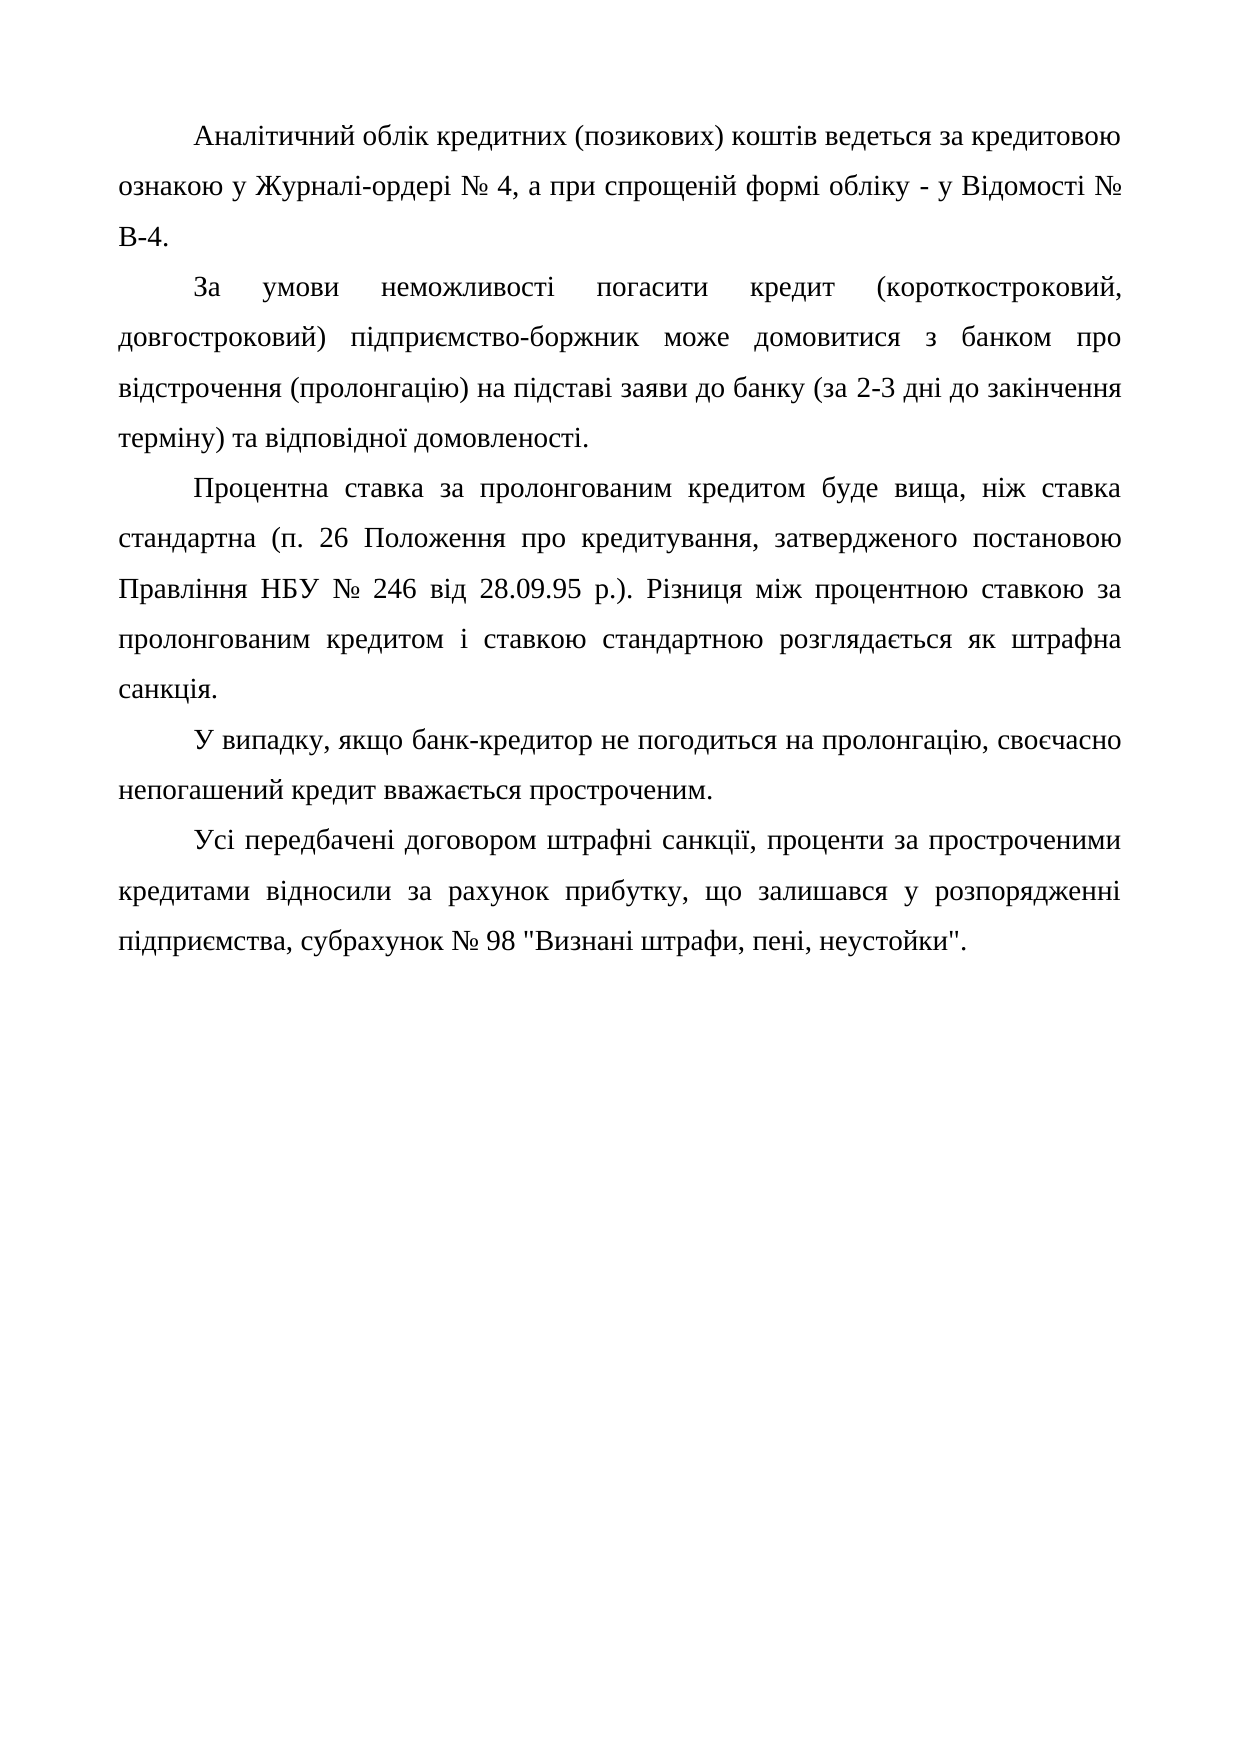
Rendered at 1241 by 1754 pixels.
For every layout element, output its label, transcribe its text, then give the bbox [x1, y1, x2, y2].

text Процентна ставка за пролонгованим кредитом буде вища, ніж ставка стандартна (п. 26 Положення про кредитування, затвердженого постановою Правління НБУ № 246 від 28.09.95 р.). Різниця між процентною ставкою за пролонгованим кредитом і ставкою стандартною розглядається як штрафна санкція. [118, 470, 1122, 705]
text Усі передбачені договором штрафні санкції, проценти за простроченими кредитами відносили за рахунок прибутку, що залишався у розпорядженні підприємства, субрахунок № 98 "Визнані штрафи, пені, неустойки". [118, 822, 1122, 957]
text У випадку, якщо банк-кредитор не погодиться на пролонгацію, своєчасно непогашений кредит вважається простроченим. [118, 722, 1122, 806]
text За умови неможливості погасити кредит (короткостроковий, довгостроковий) підприємство-боржник може домовитися з банком про відстрочення (пролонгацію) на підставі заяви до банку (за 2-3 дні до закінчення терміну) та відповідної домовленості. [118, 269, 1122, 453]
text Аналітичний облік кредитних (позикових) коштів ведеться за кредитовою ознакою у Журналі-ордері № 4, а при спрощеній формі обліку - у Відомості № В-4. [118, 118, 1122, 252]
